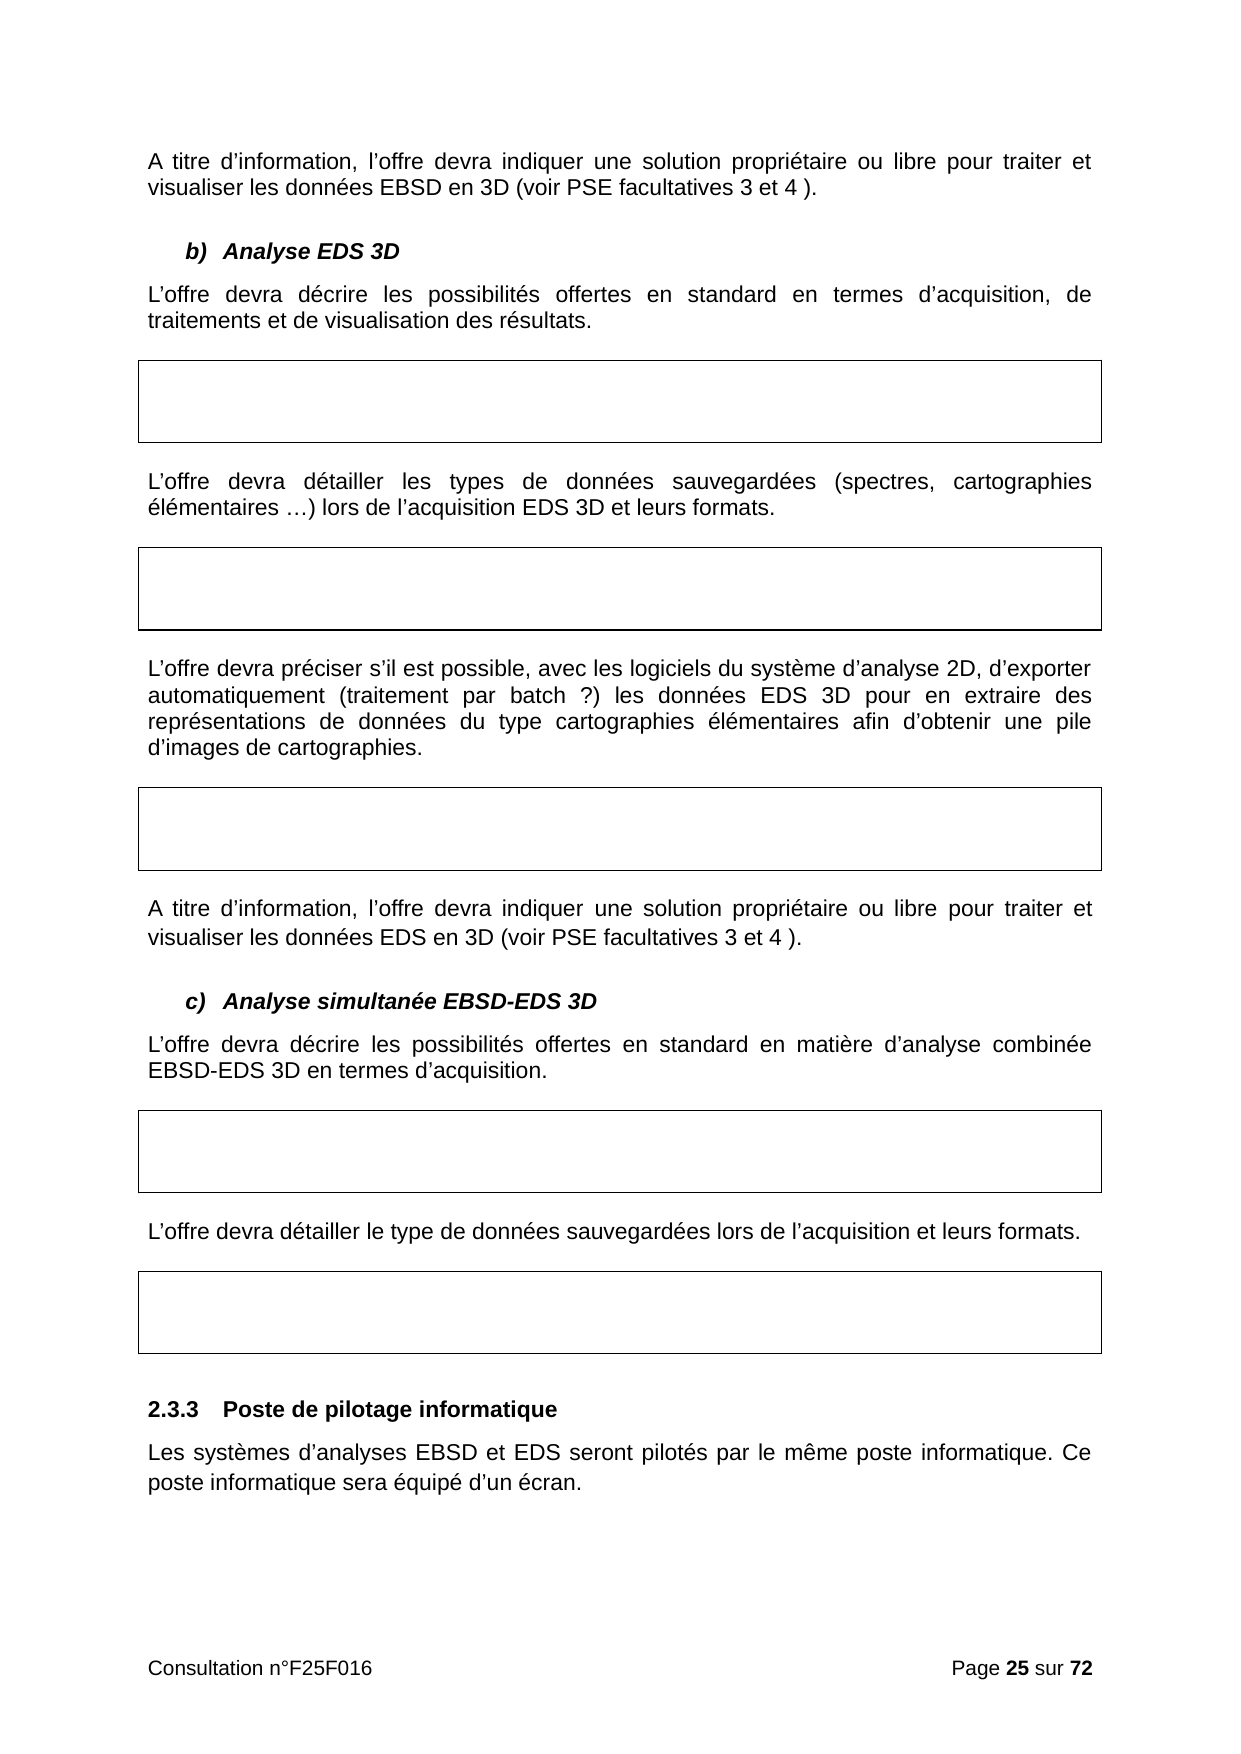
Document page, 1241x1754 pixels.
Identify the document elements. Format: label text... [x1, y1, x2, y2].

text L’offre devra détailler le type de données sauvegardées lors de l’acquisition et leurs formats. [148, 1218, 1093, 1244]
text L’offre devra décrire les possibilités offertes en standard en termes d’acquisition, de traitements et de visualisation des résultats. [148, 281, 1093, 333]
subtitle Analyse simultanée EBSD-EDS 3D [185, 988, 1093, 1014]
text L’offre devra détailler les types de données sauvegardées (spectres, cartographies élémentaires …) lors de l’acquisition EDS 3D et leurs formats. [148, 468, 1093, 521]
text L’offre devra préciser s’il est possible, avec les logiciels du système d’analyse 2D, d’exporter automatiquement (traitement par batch ?) les données EDS 3D pour en extraire des représentations de données du type cartographies élémentaires afin d’obtenir une pile d’images de cartographies. [148, 655, 1093, 761]
text Les systèmes d’analyses EBSD et EDS seront pilotés par le même poste informatique. Ce poste informatique sera équipé d’un écran. [148, 1438, 1093, 1495]
subtitle Analyse EDS 3D [185, 238, 1093, 264]
text A titre d’information, l’offre devra indiquer une solution propriétaire ou libre pour traiter et visualiser les données EBSD en 3D (voir PSE facultatives 3 et 4 ). [148, 148, 1093, 200]
subtitle Poste de pilotage informatique [148, 1396, 1093, 1422]
text A titre d’information, l’offre devra indiquer une solution propriétaire ou libre pour traiter et visualiser les données EDS en 3D (voir PSE facultatives 3 et 4 ). [148, 895, 1093, 951]
text L’offre devra décrire les possibilités offertes en standard en matière d’analyse combinée EBSD-EDS 3D en termes d’acquisition. [148, 1031, 1093, 1083]
